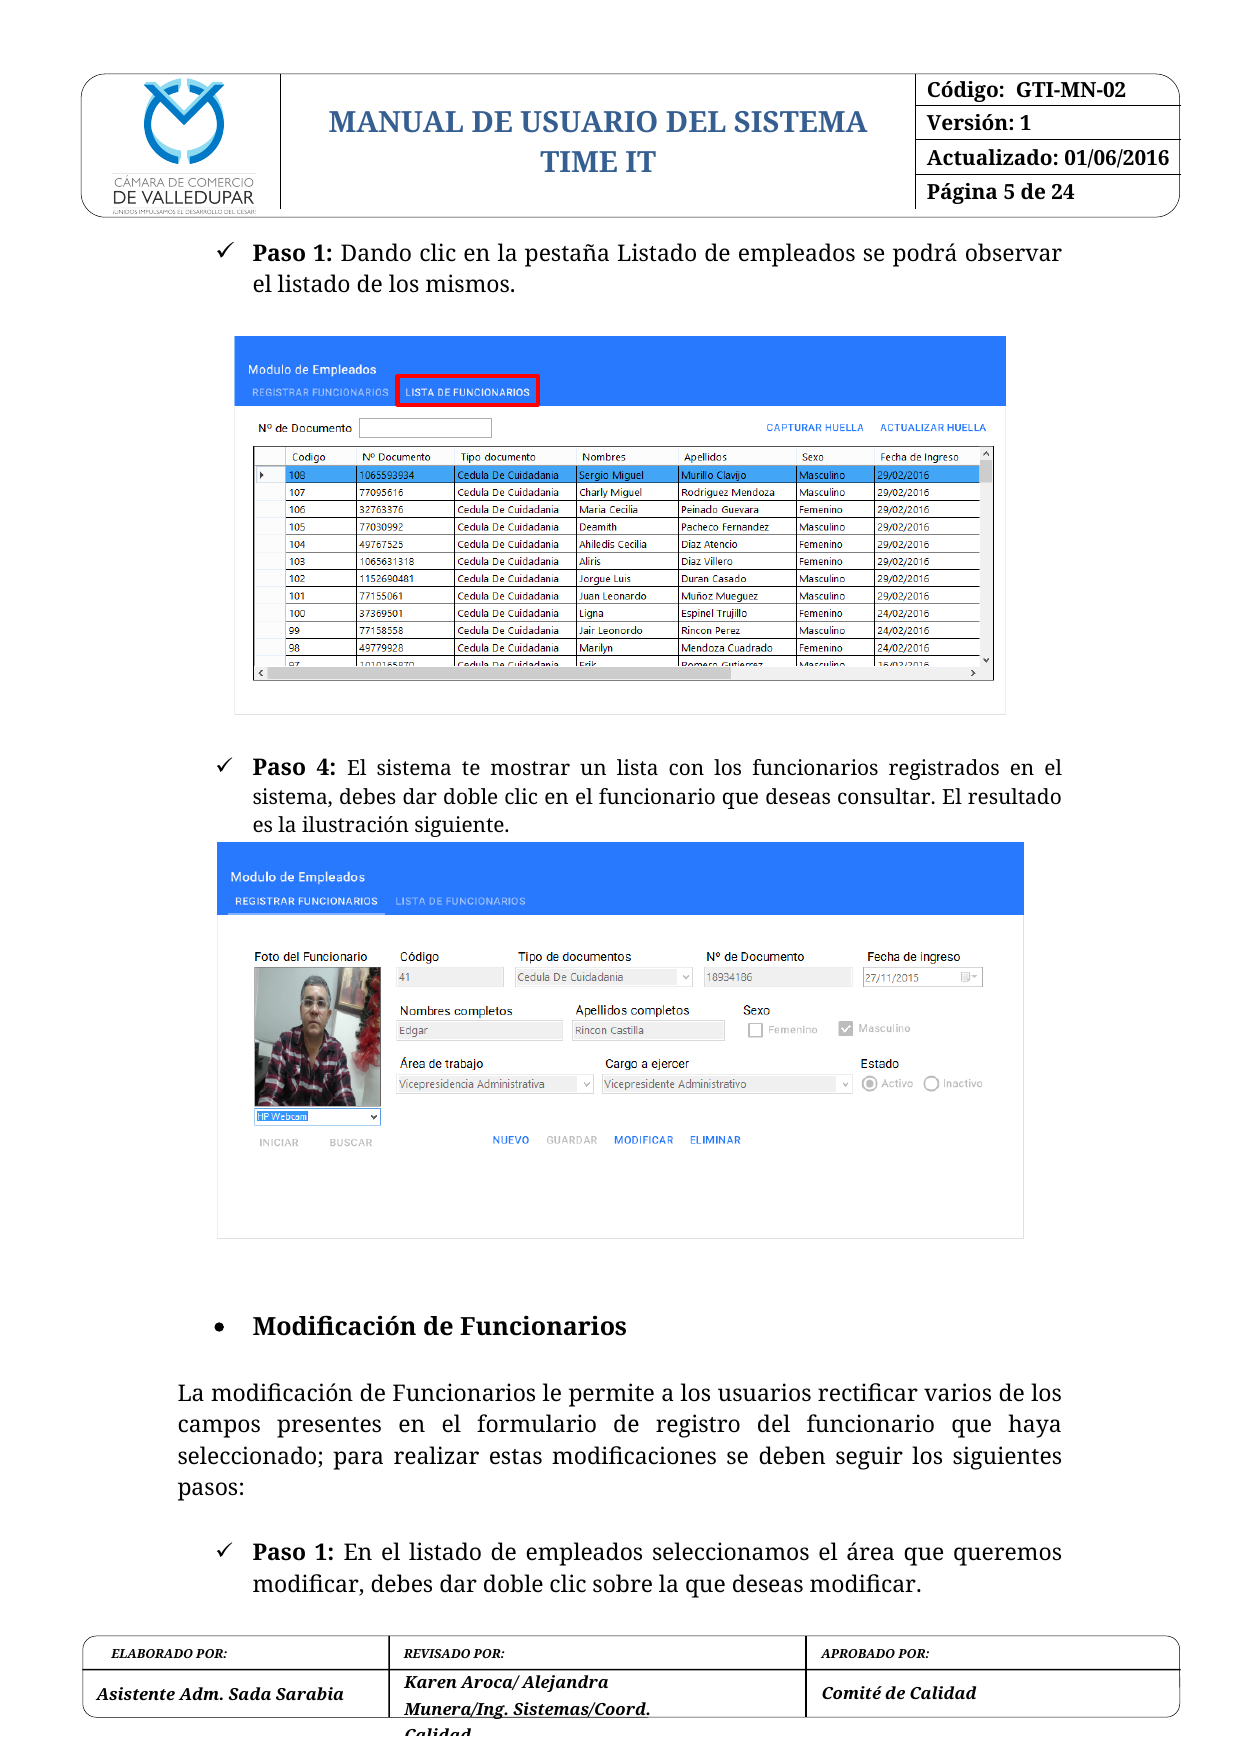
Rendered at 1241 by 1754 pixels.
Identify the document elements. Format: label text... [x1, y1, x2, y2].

list Modificación de Funcionarios [215, 1309, 1063, 1343]
list Paso 1: En el listado de empleados seleccionamos el área que queremos modificar, debes dar doble clic sobre la que deseas modificar. [215, 1536, 1063, 1599]
text La modificación de Funcionarios le permite a los usuarios rectificar varios de los campos presentes en el formulario de registro del funcionario que haya seleccionado; para realizar estas modificaciones se deben seguir los siguientes pasos: [177, 1377, 1063, 1502]
picture [213, 838, 1027, 1241]
list Paso 1: Dando clic en la pestaña Listado de empleados se podrá observar el listado de los mismos. [215, 237, 1063, 299]
picture [231, 333, 1009, 717]
list Paso 4: El sistema te mostrar un lista con los funcionarios registrados en el sistema, debes dar doble clic en el funcionario que deseas consultar. El resultado es la ilustración siguiente. [215, 751, 1063, 839]
picture [112, 78, 256, 214]
